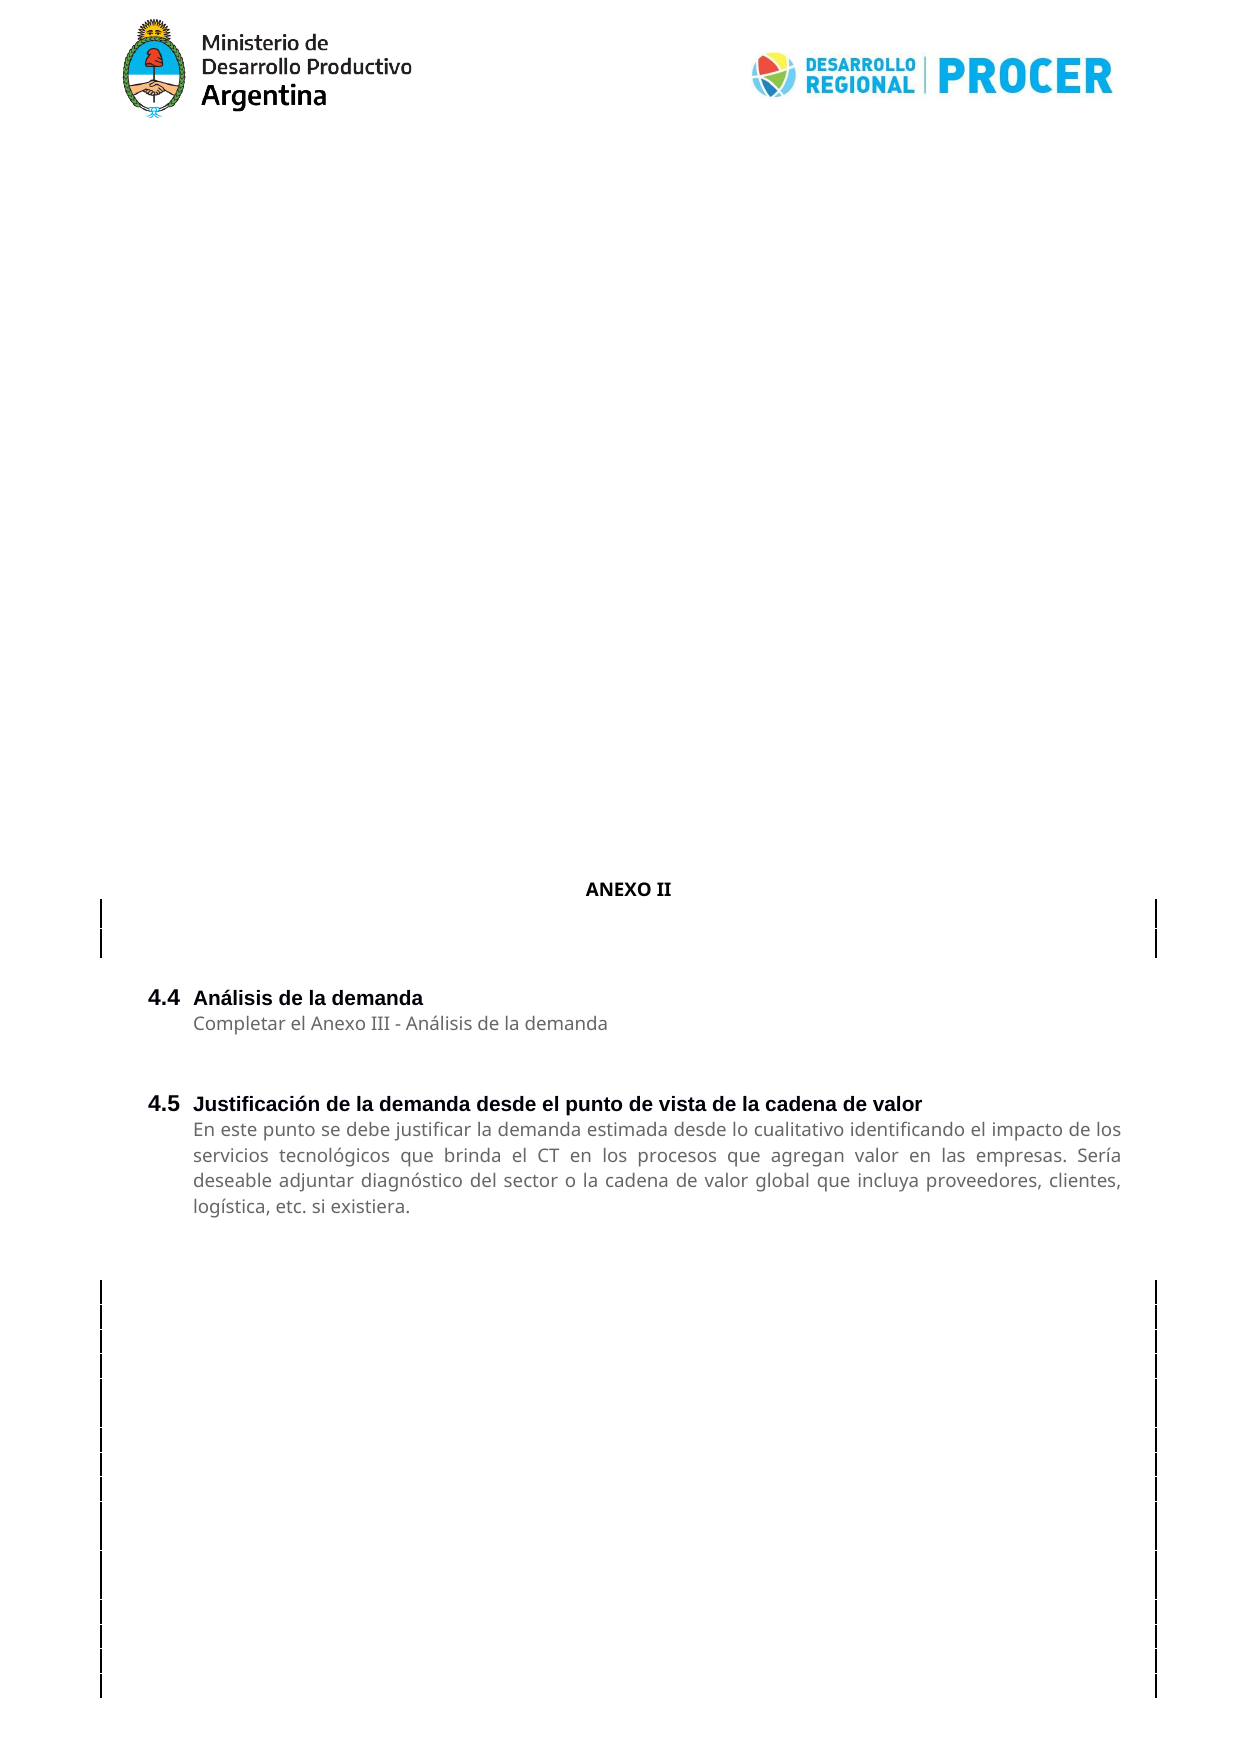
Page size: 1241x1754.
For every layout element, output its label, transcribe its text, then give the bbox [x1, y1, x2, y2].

list Justificación de la demanda desde el punto de vista de la cadena de valor [148, 1090, 1151, 1116]
list Análisis de la demanda [148, 984, 1151, 1010]
text Completar el Anexo III - Análisis de la demanda [193, 1011, 1151, 1036]
picture [750, 52, 1113, 99]
text En este punto se debe justificar la demanda estimada desde lo cualitativo identificando el impacto de los servicios tecnológicos que brinda el CT en los procesos que agregan valor en las empresas. Sería deseable adjuntar diagnóstico del sector o la cadena de valor global que incluya proveedores, clientes, logística, etc. si existiera. [193, 1116, 1122, 1218]
picture [122, 18, 412, 118]
